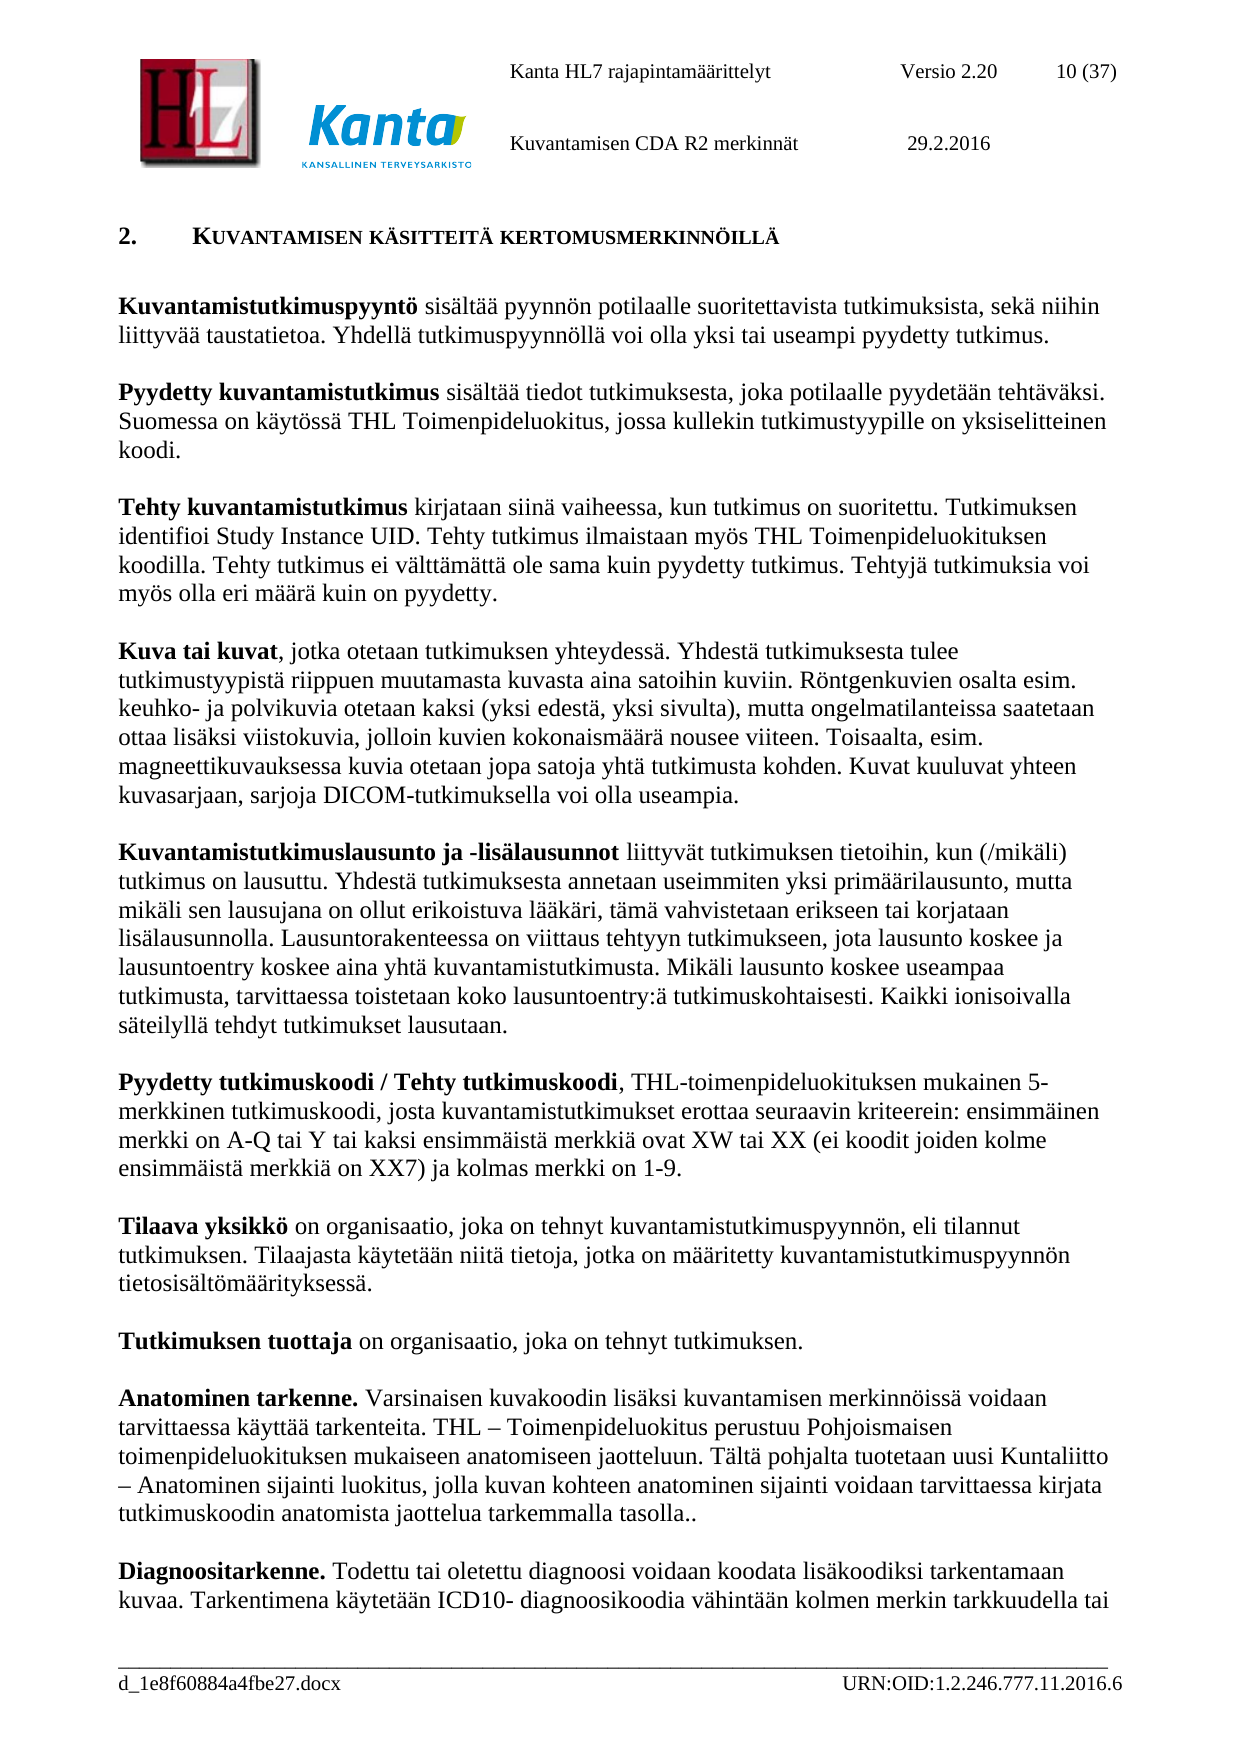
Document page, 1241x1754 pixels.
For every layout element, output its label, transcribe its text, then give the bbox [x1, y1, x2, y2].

text Kuvantamistutkimuspyyntö sisältää pyynnön potilaalle suoritettavista tutkimuksista, sekä niihin liittyvää taustatietoa. Yhdellä tutkimuspyynnöllä voi olla yksi tai useampi pyydetty tutkimus. [118, 291, 1122, 348]
text Pyydetty tutkimuskoodi / Tehty tutkimuskoodi, THL-toimenpideluokituksen mukainen 5-merkkinen tutkimuskoodi, josta kuvantamistutkimukset erottaa seuraavin kriteerein: ensimmäinen merkki on A-Q tai Y tai kaksi ensimmäistä merkkiä ovat XW tai XX (ei koodit joiden kolme ensimmäistä merkkiä on XX7) ja kolmas merkki on 1-9. [118, 1067, 1122, 1182]
text Pyydetty kuvantamistutkimus sisältää tiedot tutkimuksesta, joka potilaalle pyydetään tehtäväksi. Suomessa on käytössä THL Toimenpideluokitus, jossa kullekin tutkimustyypille on yksiselitteinen koodi. [118, 377, 1122, 463]
text Anatominen tarkenne. Varsinaisen kuvakoodin lisäksi kuvantamisen merkinnöissä voidaan tarvittaessa käyttää tarkenteita. THL – Toimenpideluokitus perustuu Pohjoismaisen toimenpideluokituksen mukaiseen anatomiseen jaotteluun. Tältä pohjalta tuotetaan uusi Kuntaliitto – Anatominen sijainti luokitus, jolla kuvan kohteen anatominen sijainti voidaan tarvittaessa kirjata tutkimuskoodin anatomista jaottelua tarkemmalla tasolla.. [118, 1383, 1122, 1527]
text Tehty kuvantamistutkimus kirjataan siinä vaiheessa, kun tutkimus on suoritettu. Tutkimuksen identifioi Study Instance UID. Tehty tutkimus ilmaistaan myös THL Toimenpideluokituksen koodilla. Tehty tutkimus ei välttämättä ole sama kuin pyydetty tutkimus. Tehtyjä tutkimuksia voi myös olla eri määrä kuin on pyydetty. [118, 492, 1122, 607]
text Tutkimuksen tuottaja on organisaatio, joka on tehnyt tutkimuksen. [118, 1326, 1122, 1355]
picture [323, 105, 335, 119]
picture [140, 59, 262, 168]
subtitle Kuvantamisen käsitteitä kertomusmerkinnöillä [118, 221, 1122, 250]
picture [302, 105, 472, 168]
text Kuva tai kuvat, jotka otetaan tutkimuksen yhteydessä. Yhdestä tutkimuksesta tulee tutkimustyypistä riippuen muutamasta kuvasta aina satoihin kuviin. Röntgenkuvien osalta esim. keuhko- ja polvikuvia otetaan kaksi (yksi edestä, yksi sivulta), mutta ongelmatilanteissa saatetaan ottaa lisäksi viistokuvia, jolloin kuvien kokonaismäärä nousee viiteen. Toisaalta, esim. magneettikuvauksessa kuvia otetaan jopa satoja yhtä tutkimusta kohden. Kuvat kuuluvat yhteen kuvasarjaan, sarjoja DICOM-tutkimuksella voi olla useampia. [118, 636, 1122, 808]
text Tilaava yksikkö on organisaatio, joka on tehnyt kuvantamistutkimuspyynnön, eli tilannut tutkimuksen. Tilaajasta käytetään niitä tietoja, jotka on määritetty kuvantamistutkimuspyynnön tietosisältömäärityksessä. [118, 1211, 1122, 1297]
text Kuvantamistutkimuslausunto ja -lisälausunnot liittyvät tutkimuksen tietoihin, kun (/mikäli) tutkimus on lausuttu. Yhdestä tutkimuksesta annetaan useimmiten yksi primäärilausunto, mutta mikäli sen lausujana on ollut erikoistuva lääkäri, tämä vahvistetaan erikseen tai korjataan lisälausunnolla. Lausuntorakenteessa on viittaus tehtyyn tutkimukseen, jota lausunto koskee ja lausuntoentry koskee aina yhtä kuvantamistutkimusta. Mikäli lausunto koskee useampaa tutkimusta, tarvittaessa toistetaan koko lausuntoentry:ä tutkimuskohtaisesti. Kaikki ionisoivalla säteilyllä tehdyt tutkimukset lausutaan. [118, 837, 1122, 1038]
